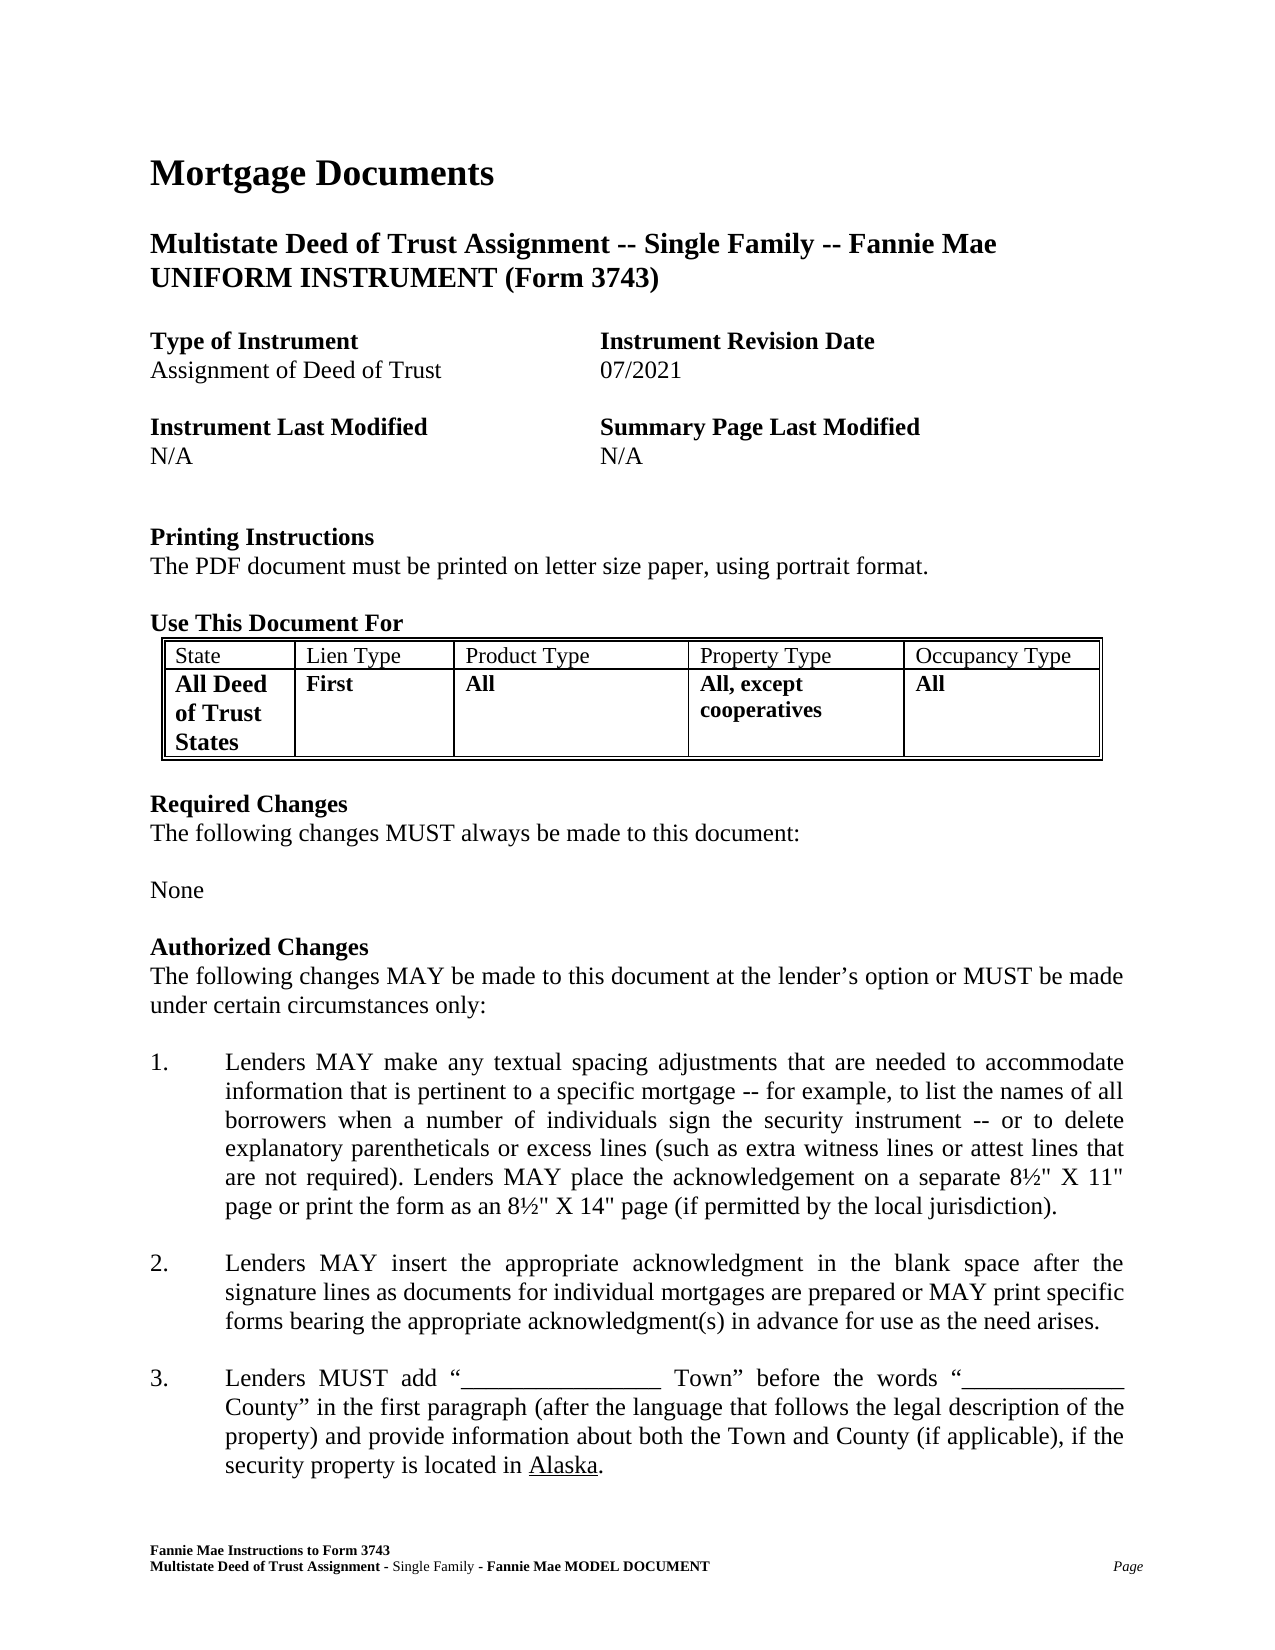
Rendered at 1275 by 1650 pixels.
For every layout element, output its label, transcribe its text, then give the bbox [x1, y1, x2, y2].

table_cell All, except cooperatives [689, 670, 903, 756]
list Lenders insert the appropriate acknowledgment in the blank space after the signature lines as documents for individual mortgages are prepared or print specific forms bearing the appropriate acknowledgment(s) in advance for use as the need arises. [150, 1248, 1125, 1335]
text Type of Instrument Instrument Revision Date [150, 326, 1125, 355]
text Authorized Changes [150, 932, 1125, 961]
text The following changes be made to this document at the lender’s option or MUST be made under certain circumstances only: [150, 961, 1125, 1018]
table_header Lien Type [296, 642, 453, 668]
table_header Property Type [689, 642, 903, 668]
table_cell All [455, 670, 688, 756]
text Printing Instructions [150, 522, 1125, 551]
text Assignment of Deed of Trust 07/2021 [150, 355, 1125, 384]
text 1. Lenders make any textual spacing adjustments that are needed to accommodate information that is pertinent to a specific mortgage -- for example, to list the names of all borrowers when a number of individuals sign the security instrument -- or to delete explanatory parentheticals or excess lines (such as extra witness lines or attest lines that are not required). Lenders place the acknowledgement on a separate 8½" X 11" page or print the form as an 8½" X 14" page (if permitted by the local jurisdiction). [150, 1047, 1125, 1220]
text None [150, 875, 1125, 904]
text Mortgage Documents [150, 150, 1125, 193]
table_header Occupancy Type [905, 642, 1099, 668]
table_cell All [905, 670, 1099, 756]
text Multistate Deed of Trust Assignment -- Single Family -- Fannie Mae UNIFORM INSTRUMENT (Form 3743) [150, 226, 1125, 293]
text Use This Document For [150, 608, 1125, 637]
text Required Changes [150, 789, 1125, 818]
text The PDF document must be printed on letter size paper, using portrait format. [150, 551, 1125, 580]
text Instrument Last Modified Summary Page Last Modified [150, 412, 1125, 441]
table_cell First [296, 670, 453, 756]
text N/A N/A [150, 441, 1125, 469]
table_header Product Type [455, 642, 688, 668]
table_header State [166, 642, 294, 668]
text 3. Lenders MUST add “________________ Town” before the words “_____________ County” in the first paragraph (after the language that follows the legal description of the property) and provide information about both the Town and County (if applicable), if the security property is located in Alaska. [150, 1363, 1125, 1478]
text The following changes MUST always be made to this document: [150, 818, 1125, 846]
table_cell All Deed of Trust States [166, 670, 294, 756]
